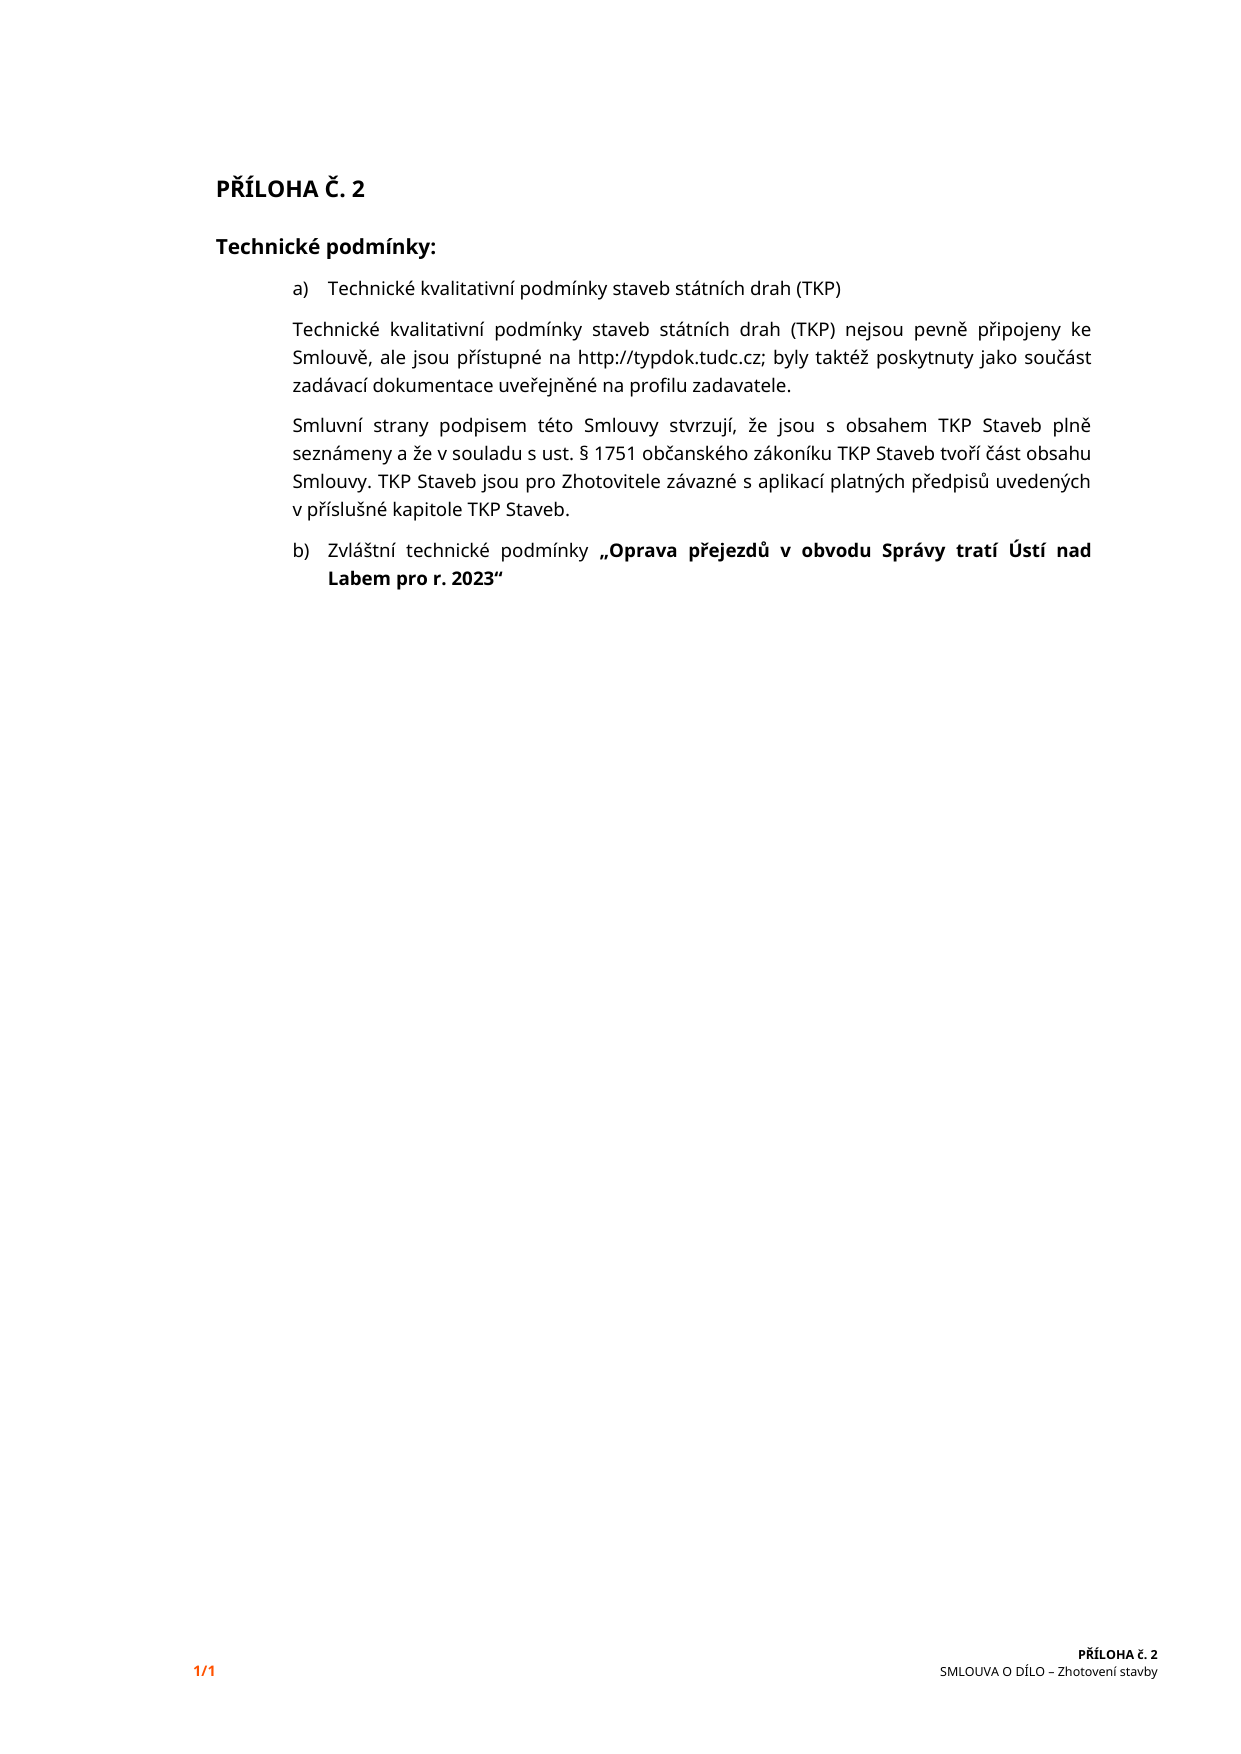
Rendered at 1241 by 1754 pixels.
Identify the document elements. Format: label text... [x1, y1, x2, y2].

text Technické podmínky: [216, 232, 1093, 260]
text Technické kvalitativní podmínky staveb státních drah (TKP) nejsou pevně připojeny ke Smlouvě, ale jsou přístupné na http://typdok.tudc.cz; byly taktéž poskytnuty jako součást zadávací dokumentace uveřejněné na profilu zadavatele. [292, 316, 1093, 398]
list Technické kvalitativní podmínky staveb státních drah (TKP) [292, 276, 1093, 301]
text Smluvní strany podpisem této Smlouvy stvrzují, že jsou s obsahem TKP Staveb plně seznámeny a že v souladu s ust. § 1751 občanského zákoníku TKP Staveb tvoří část obsahu Smlouvy. TKP Staveb jsou pro Zhotovitele závazné s aplikací platných předpisů uvedených v příslušné kapitole TKP Staveb. [292, 413, 1093, 522]
text Příloha č. 2 [216, 172, 1093, 204]
text Zvláštní technické podmínky „Oprava přejezdů v obvodu Správy tratí Ústí nad Labem pro r. 2023“ [292, 537, 1093, 591]
